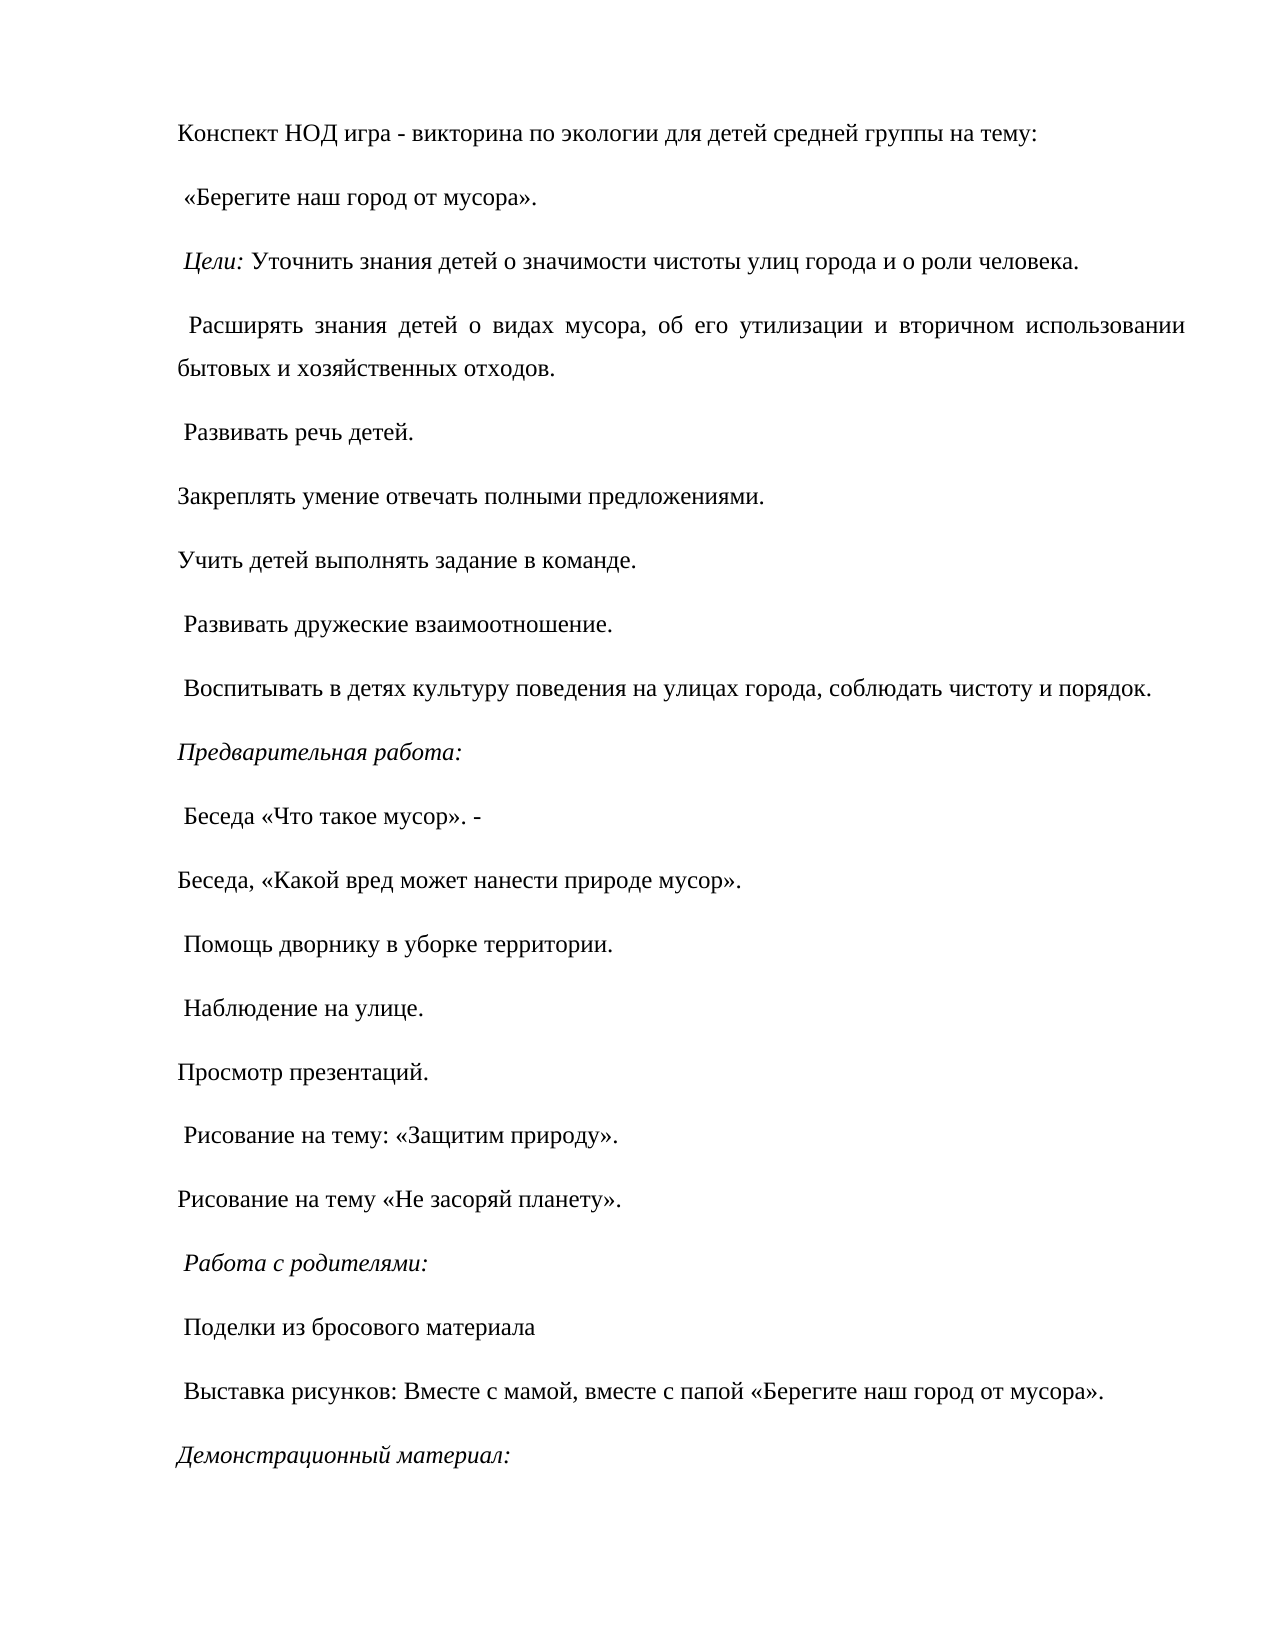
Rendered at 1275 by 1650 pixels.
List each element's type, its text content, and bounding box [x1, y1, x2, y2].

text Цели: Уточнить знания детей о значимости чистоты улиц города и о роли человека. [177, 246, 1186, 275]
text Просмотр презентаций. [177, 1057, 1186, 1085]
text Расширять знания детей о видах мусора, об его утилизации и вторичном использовании бытовых и хозяйственных отходов. [177, 310, 1186, 382]
text «Берегите наш город от мусора». [177, 182, 1186, 211]
text Демонстрационный материал: [177, 1440, 1186, 1469]
text Развивать речь детей. [177, 417, 1186, 446]
text Работа с родителями: [177, 1248, 1186, 1277]
text Рисование на тему «Не засоряй планету». [177, 1184, 1186, 1213]
text Беседа «Что такое мусор». - [177, 801, 1186, 829]
text Наблюдение на улице. [177, 993, 1186, 1021]
text Закреплять умение отвечать полными предложениями. [177, 481, 1186, 510]
text Конспект НОД игра - викторина по экологии для детей средней группы на тему: [177, 118, 1186, 147]
text Поделки из бросового материала [177, 1312, 1186, 1341]
text Помощь дворнику в уборке территории. [177, 929, 1186, 957]
text Беседа, «Какой вред может нанести природе мусор». [177, 865, 1186, 893]
text Предварительная работа: [177, 737, 1186, 766]
text Развивать дружеские взаимоотношение. [177, 609, 1186, 638]
text Учить детей выполнять задание в команде. [177, 545, 1186, 574]
text Выставка рисунков: Вместе с мамой, вместе с папой «Берегите наш город от мусора». [177, 1376, 1186, 1405]
text Рисование на тему: «Защитим природу». [177, 1121, 1186, 1149]
text Воспитывать в детях культуру поведения на улицах города, соблюдать чистоту и порядок. [177, 673, 1186, 702]
